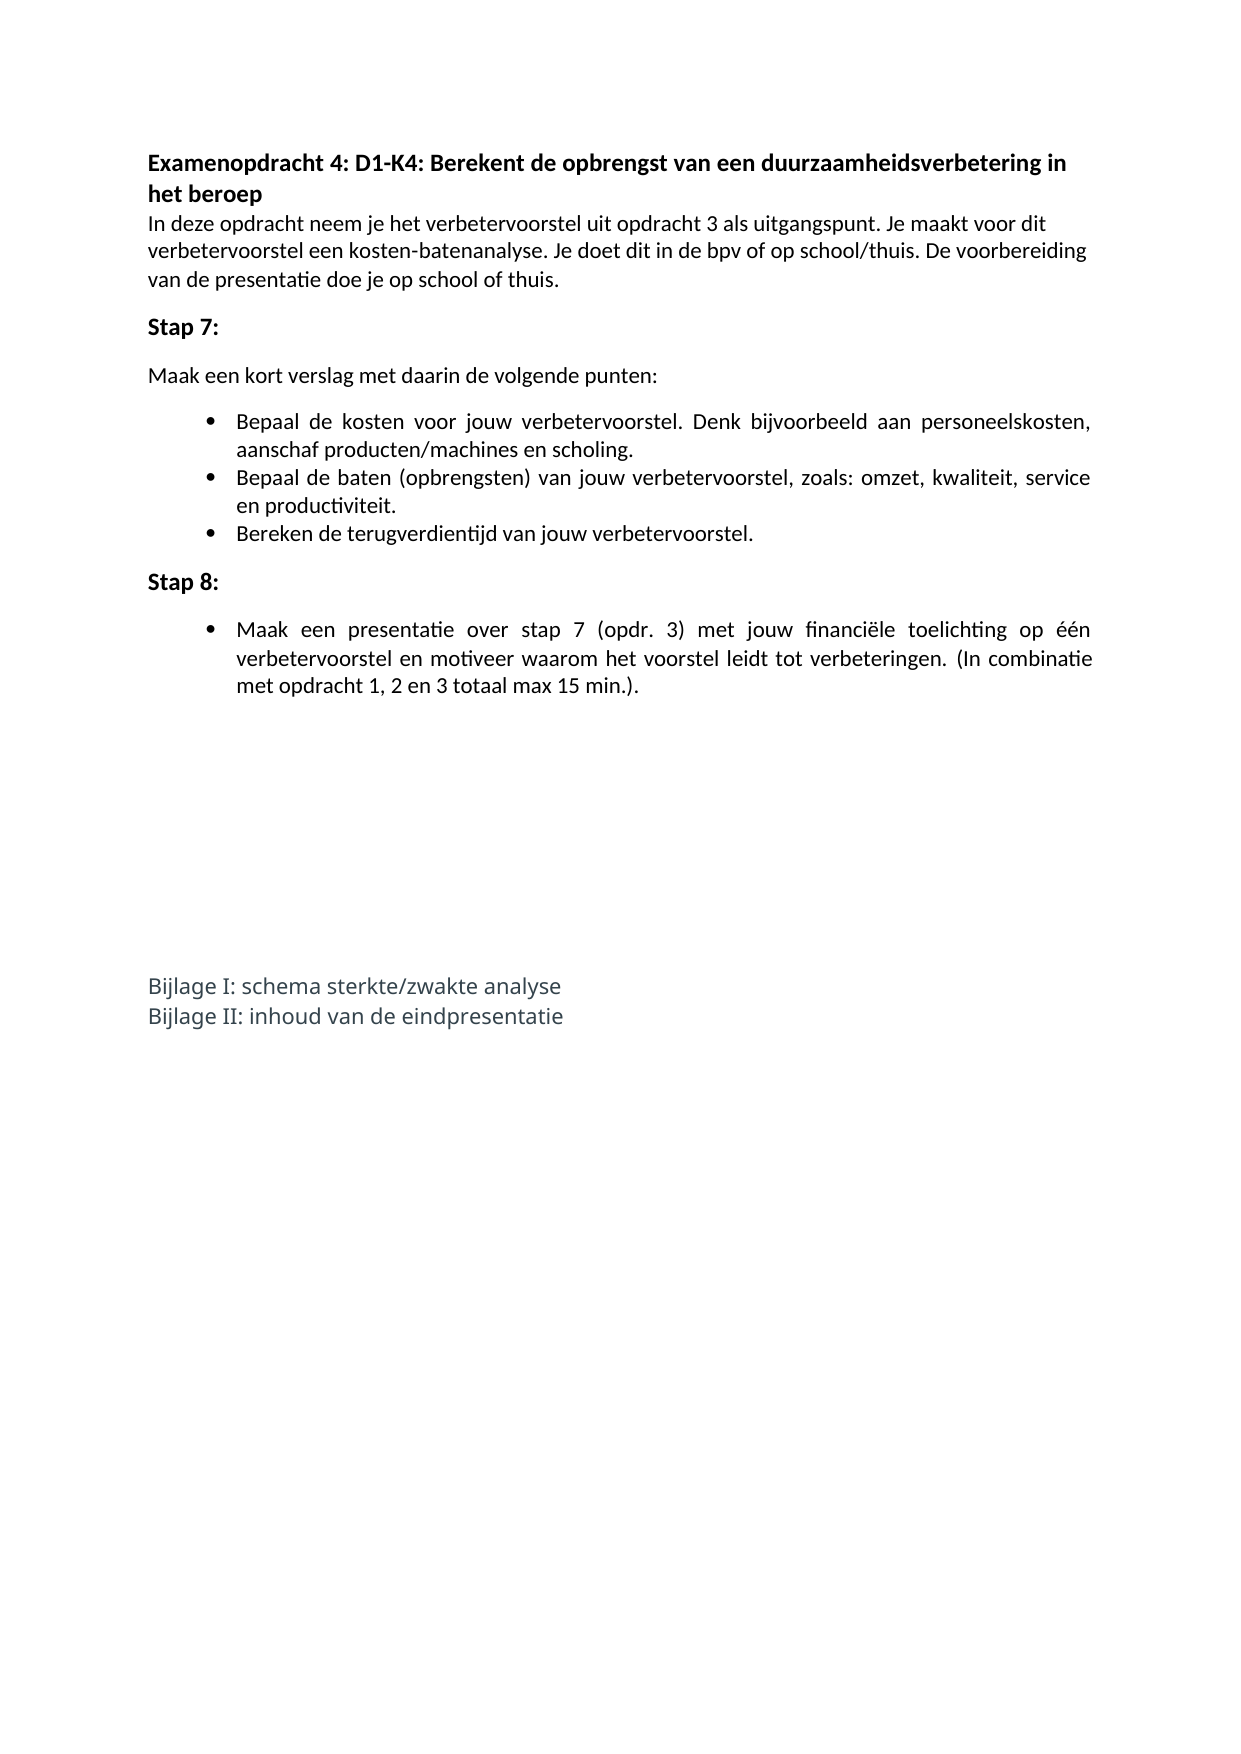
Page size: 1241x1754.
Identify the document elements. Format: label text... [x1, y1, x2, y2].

list Bepaal de baten (opbrengsten) van jouw verbetervoorstel, zoals: omzet, kwaliteit, service en productiviteit. [207, 463, 1093, 519]
text In deze opdracht neem je het verbetervoorstel uit opdracht 3 als uitgangspunt. Je maakt voor dit verbetervoorstel een kosten-batenanalyse. Je doet dit in de bpv of op school/thuis. De voorbereiding van de presentatie doe je op school of thuis. [148, 209, 1093, 293]
list Maak een presentatie over stap 7 (opdr. 3) met jouw financiële toelichting op één verbetervoorstel en motiveer waarom het voorstel leidt tot verbeteringen. (In combinatie met opdracht 1, 2 en 3 totaal max 15 min.). [207, 616, 1093, 700]
text Bijlage I: schema sterkte/zwakte analyse [148, 971, 1093, 1001]
text Maak een kort verslag met daarin de volgende punten: [148, 361, 1093, 389]
text Examenopdracht 4: D1-K4: Berekent de opbrengst van een duurzaamheidsverbetering in het beroep [148, 148, 1093, 209]
list Bepaal de kosten voor jouw verbetervoorstel. Denk bijvoorbeeld aan personeelskosten, aanschaf producten/machines en scholing. [207, 407, 1093, 463]
text Stap 8: [148, 566, 1093, 597]
list Bereken de terugverdientijd van jouw verbetervoorstel. [207, 519, 1093, 548]
text Bijlage II: inhoud van de eindpresentatie [148, 1001, 1093, 1030]
text Stap 7: [148, 311, 1093, 342]
